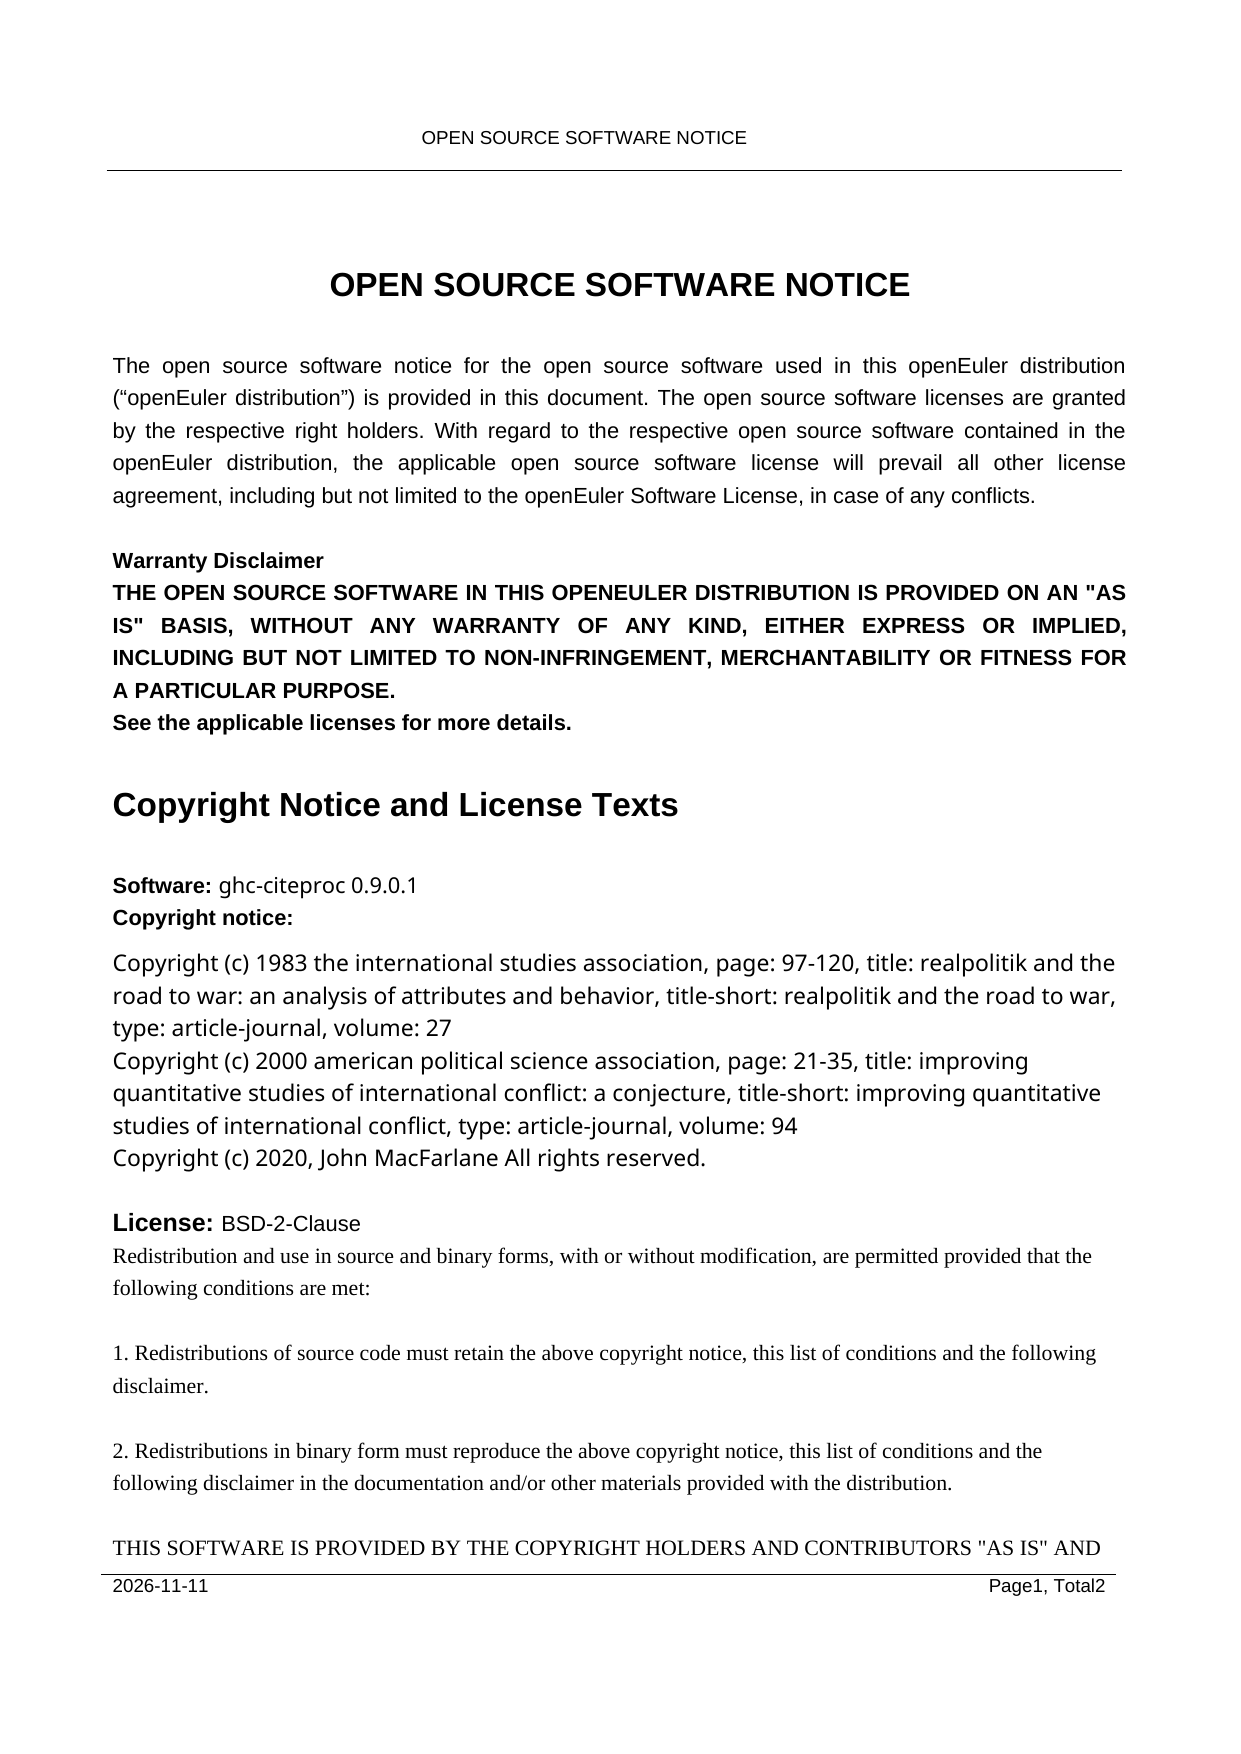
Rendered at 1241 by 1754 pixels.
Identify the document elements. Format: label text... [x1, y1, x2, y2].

text Copyright Notice and License Texts [112, 771, 1128, 836]
text THE OPEN SOURCE SOFTWARE IN THIS OPENEULER DISTRIBUTION IS PROVIDED ON AN "AS IS" BASIS, WITHOUT ANY WARRANTY OF ANY KIND, EITHER EXPRESS OR IMPLIED, INCLUDING BUT NOT LIMITED TO NON-INFRINGEMENT, MERCHANTABILITY OR FITNESS FOR A PARTICULAR PURPOSE. See the applicable licenses for more details. [112, 576, 1128, 739]
text OPEN SOURCE SOFTWARE NOTICE [112, 251, 1128, 316]
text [112, 1239, 1128, 1564]
title Software: ghc-citeproc 0.9.0.1 [112, 869, 1128, 901]
text The open source software notice for the open source software used in this openEuler distribution (“openEuler distribution”) is provided in this document. The open source software licenses are granted by the respective right holders. With regard to the respective open source software contained in the openEuler distribution, the applicable open source software license will prevail all other license agreement, including but not limited to the openEuler Software License, in case of any conflicts. [112, 349, 1128, 511]
text Warranty Disclaimer [112, 544, 1128, 576]
text Copyright (c) 1983 the international studies association, page: 97-120, title: realpolitik and the road to war: an analysis of attributes and behavior, title-short: realpolitik and the road to war, type: article-journal, volume: 27 Copyright (c) 2000 american political science association, page: 21-35, title: improving quantitative studies of international conflict: a conjecture, title-short: improving quantitative studies of international conflict, type: article-journal, volume: 94 Copyright (c) 2020, John MacFarlane All rights reserved. [112, 947, 1128, 1207]
text Copyright notice: [112, 901, 1128, 934]
text License: BSD-2-Clause [112, 1207, 1128, 1239]
